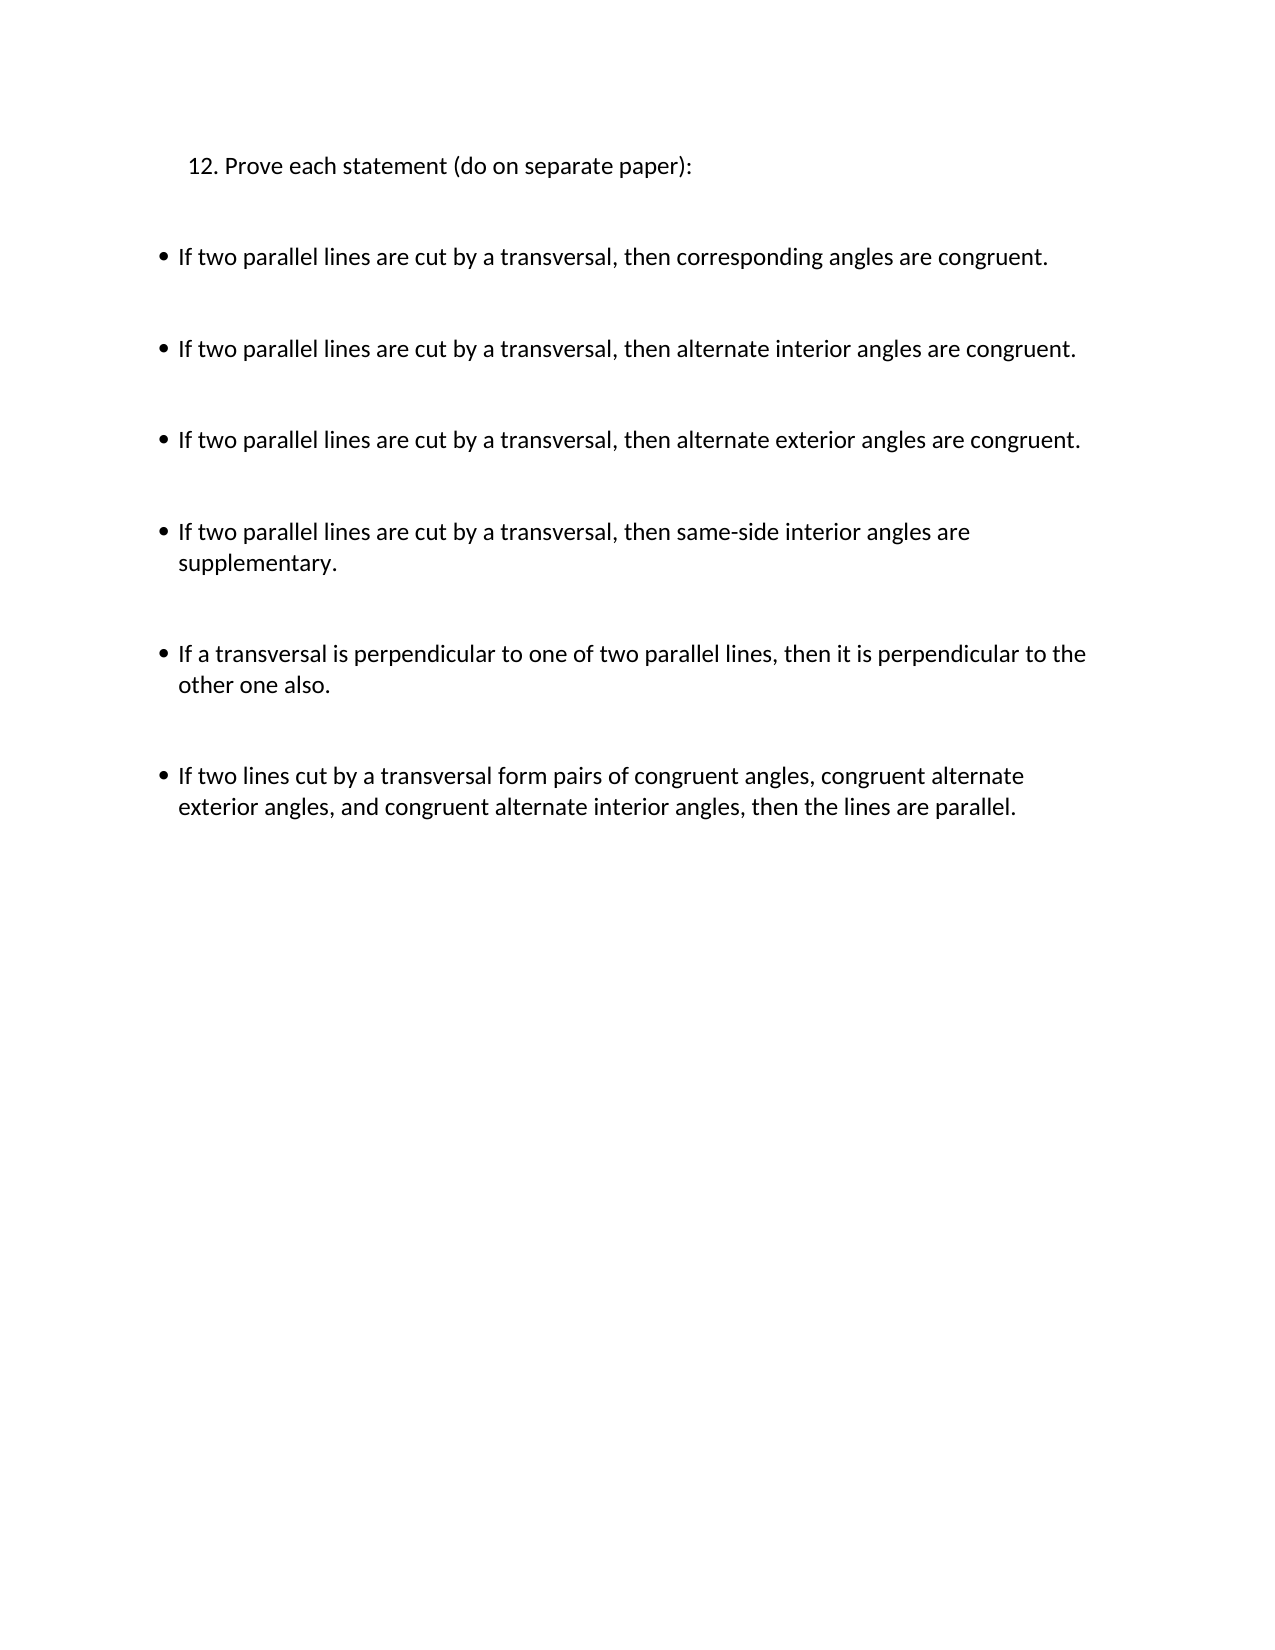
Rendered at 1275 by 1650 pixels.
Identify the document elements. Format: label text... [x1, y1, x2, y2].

list If two parallel lines are cut by a transversal, then same-side interior angles are supplementary. [159, 516, 1087, 577]
list If two parallel lines are cut by a transversal, then corresponding angles are congruent. [159, 242, 1087, 272]
list If two parallel lines are cut by a transversal, then alternate exterior angles are congruent. [159, 425, 1087, 455]
list If two lines cut by a transversal form pairs of congruent angles, congruent alternate exterior angles, and congruent alternate interior angles, then the lines are parallel. [159, 760, 1087, 821]
list If two parallel lines are cut by a transversal, then alternate interior angles are congruent. [159, 333, 1087, 364]
text 12. Prove each statement (do on separate paper): [187, 150, 1087, 181]
list If a transversal is perpendicular to one of two parallel lines, then it is perpendicular to the other one also. [159, 638, 1087, 699]
